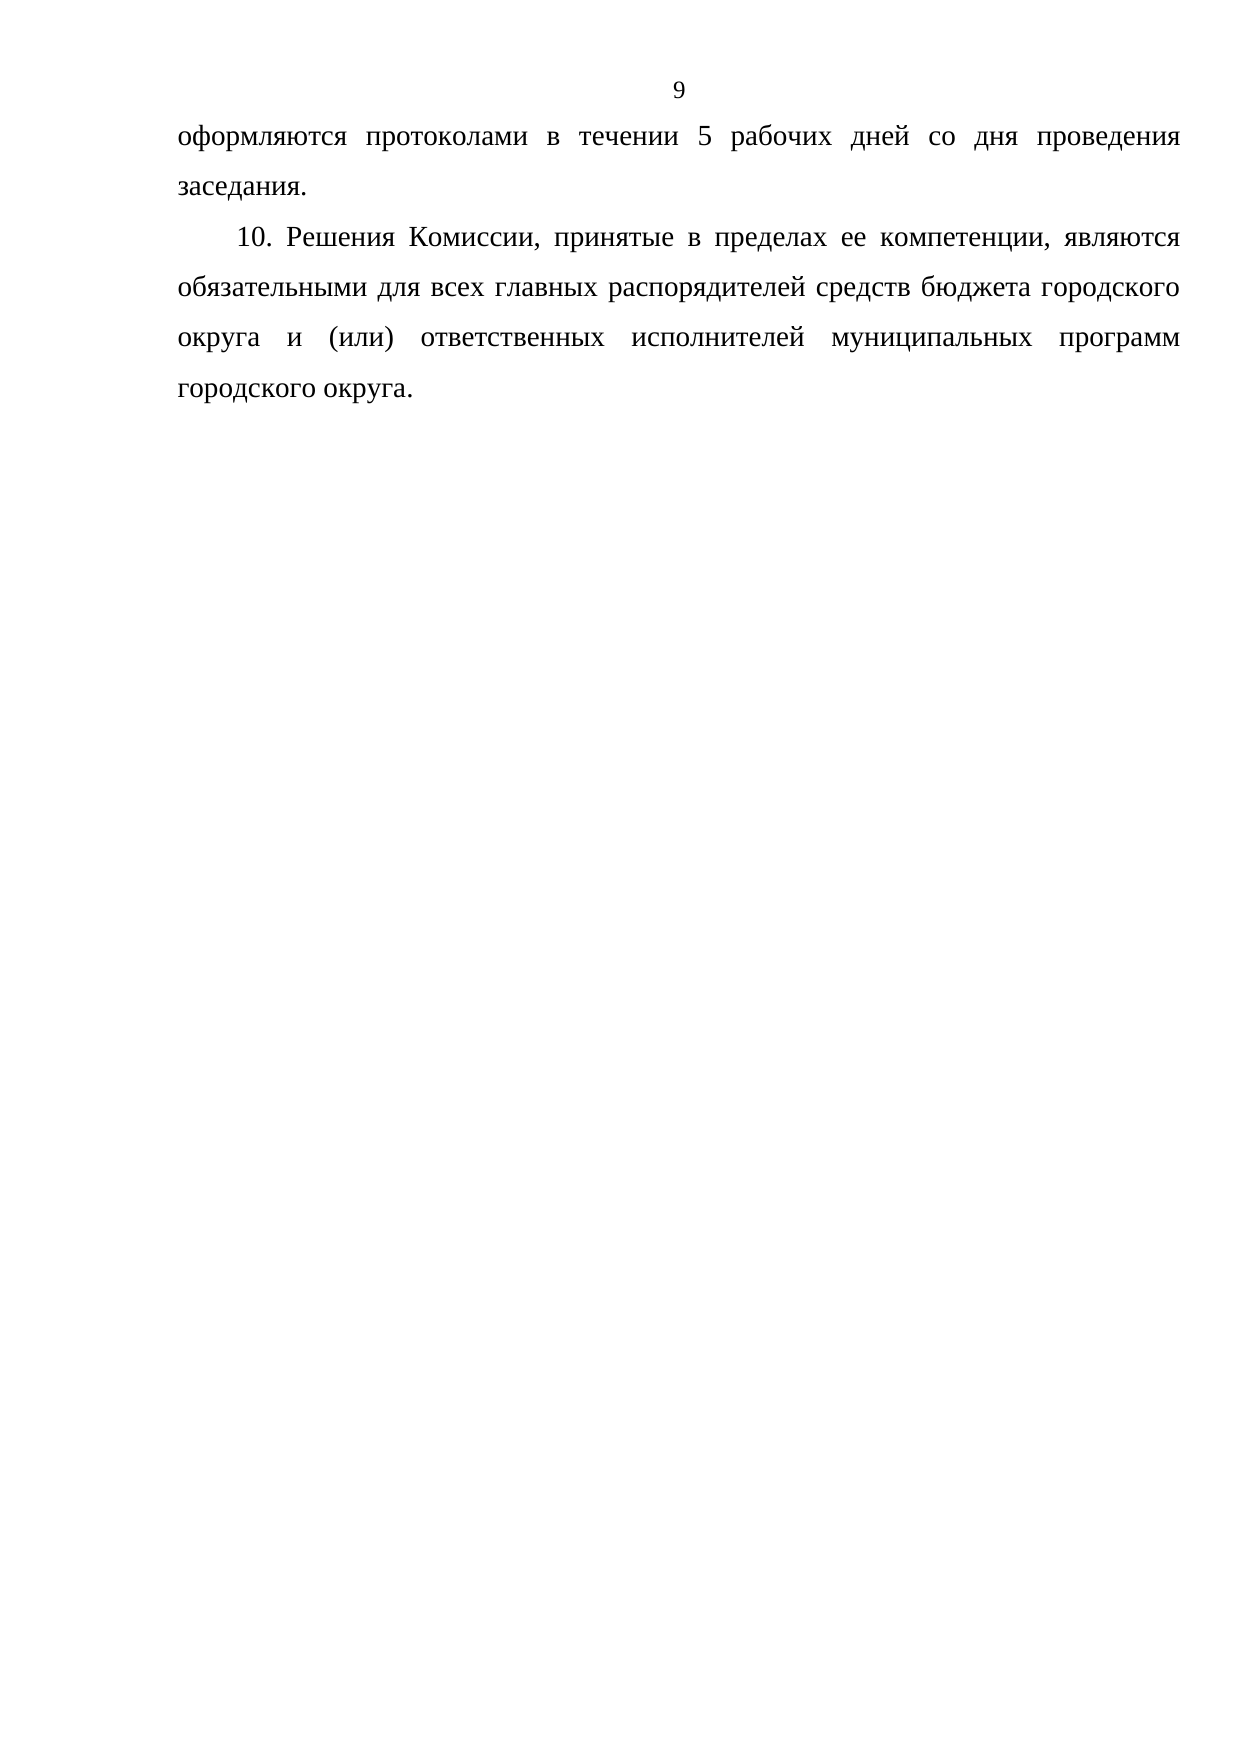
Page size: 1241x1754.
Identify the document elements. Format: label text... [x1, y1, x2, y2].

text 10. Решения Комиссии, принятые в пределах ее компетенции, являются обязательными для всех главных распорядителей средств бюджета городского округа и (или) ответственных исполнителей муниципальных программ городского округа. [177, 219, 1181, 403]
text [177, 118, 1181, 202]
